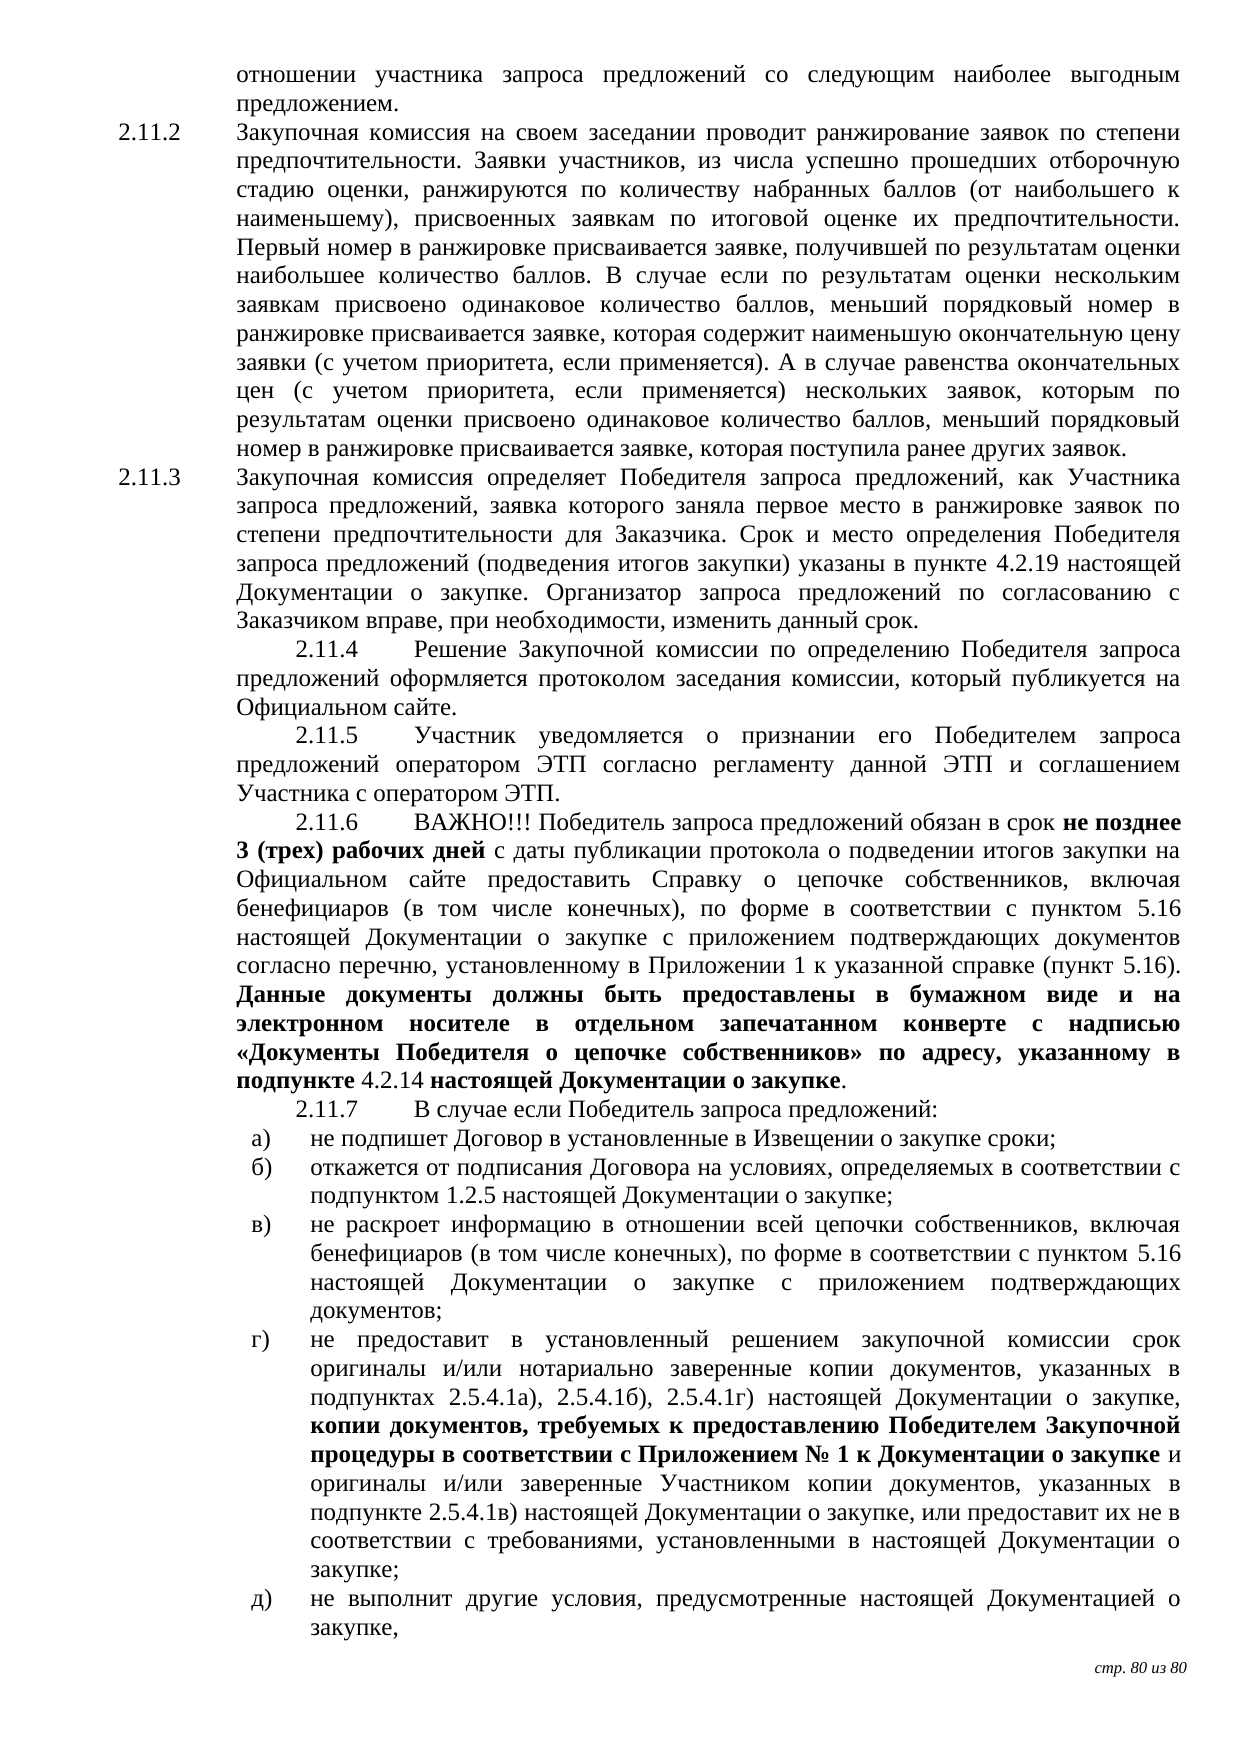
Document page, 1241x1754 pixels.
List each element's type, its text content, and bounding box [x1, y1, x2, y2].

text Решение Закупочной комиссии по определению Победителя запроса предложений оформляется протоколом заседания комиссии, который публикуется на Официальном сайте. [236, 634, 1181, 720]
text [236, 59, 1181, 117]
text откажется от подписания Договора на условиях, определяемых в соответствии с подпунктом 1.2.5 настоящей Документации о закупке; [251, 1152, 1181, 1209]
list Закупочная комиссия на своем заседании проводит ранжирование заявок по степени предпочтительности. Заявки участников, из числа успешно прошедших отборочную стадию оценки, ранжируются по количеству набранных баллов (от наибольшего к наименьшему), присвоенных заявкам по итоговой оценке их предпочтительности. Первый номер в ранжировке присваивается заявке, получившей по результатам оценки наибольшее количество баллов. В случае если по результатам оценки нескольким заявкам присвоено одинаковое количество баллов, меньший порядковый номер в ранжировке присваивается заявке, которая содержит наименьшую окончательную цену заявки (с учетом приоритета, если применяется). А в случае равенства окончательных цен (с учетом приоритета, если применяется) нескольких заявок, которым по результатам оценки присвоено одинаковое количество баллов, меньший порядковый номер в ранжировке присваивается заявке, которая поступила ранее других заявок. [118, 117, 1181, 462]
text ВАЖНО!!! Победитель запроса предложений обязан в срок не позднее 3 (трех) рабочих дней с даты публикации протокола о подведении итогов закупки на Официальном сайте предоставить Справку о цепочке собственников, включая бенефициаров (в том числе конечных), по форме в соответствии с пунктом 5.16 настоящей Документации о закупке с приложением подтверждающих документов согласно перечню, установленному в Приложении 1 к указанной справке (пункт 5.16). Данные документы должны быть предоставлены в бумажном виде и на электронном носителе в отдельном запечатанном конверте с надписью «Документы Победителя о цепочке собственников» по адресу, указанному в подпункте 4.2.14 настоящей Документации о закупке. [236, 807, 1181, 1094]
text Участник уведомляется о признании его Победителем запроса предложений оператором ЭТП согласно регламенту данной ЭТП и соглашением Участника с оператором ЭТП. [236, 720, 1181, 807]
text не подпишет Договор в установленные в Извещении о закупке сроки; [251, 1123, 1181, 1152]
text В случае если Победитель запроса предложений: [236, 1094, 1181, 1123]
text не предоставит в установленный решением закупочной комиссии срок оригиналы и/или нотариально заверенные копии документов, указанных в подпунктах 2.5.4.1а), 2.5.4.1б), 2.5.4.1г) настоящей Документации о закупке, копии документов, требуемых к предоставлению Победителем Закупочной процедуры в соответствии с Приложением № 1 к Документации о закупке и оригиналы и/или заверенные Участником копии документов, указанных в подпункте 2.5.4.1в) настоящей Документации о закупке, или предоставит их не в соответствии с требованиями, установленными в настоящей Документации о закупке; [251, 1324, 1181, 1583]
list Закупочная комиссия определяет Победителя запроса предложений, как Участника запроса предложений, заявка которого заняла первое место в ранжировке заявок по степени предпочтительности для Заказчика. Срок и место определения Победителя запроса предложений (подведения итогов закупки) указаны в пункте 4.2.19 настоящей Документации о закупке. Организатор запроса предложений по согласованию с Заказчиком вправе, при необходимости, изменить данный срок. [118, 462, 1181, 634]
text не раскроет информацию в отношении всей цепочки собственников, включая бенефициаров (в том числе конечных), по форме в соответствии с пунктом 5.16 настоящей Документации о закупке с приложением подтверждающих документов; [251, 1209, 1181, 1324]
text не выполнит другие условия, предусмотренные настоящей Документацией о закупке, [251, 1583, 1181, 1640]
